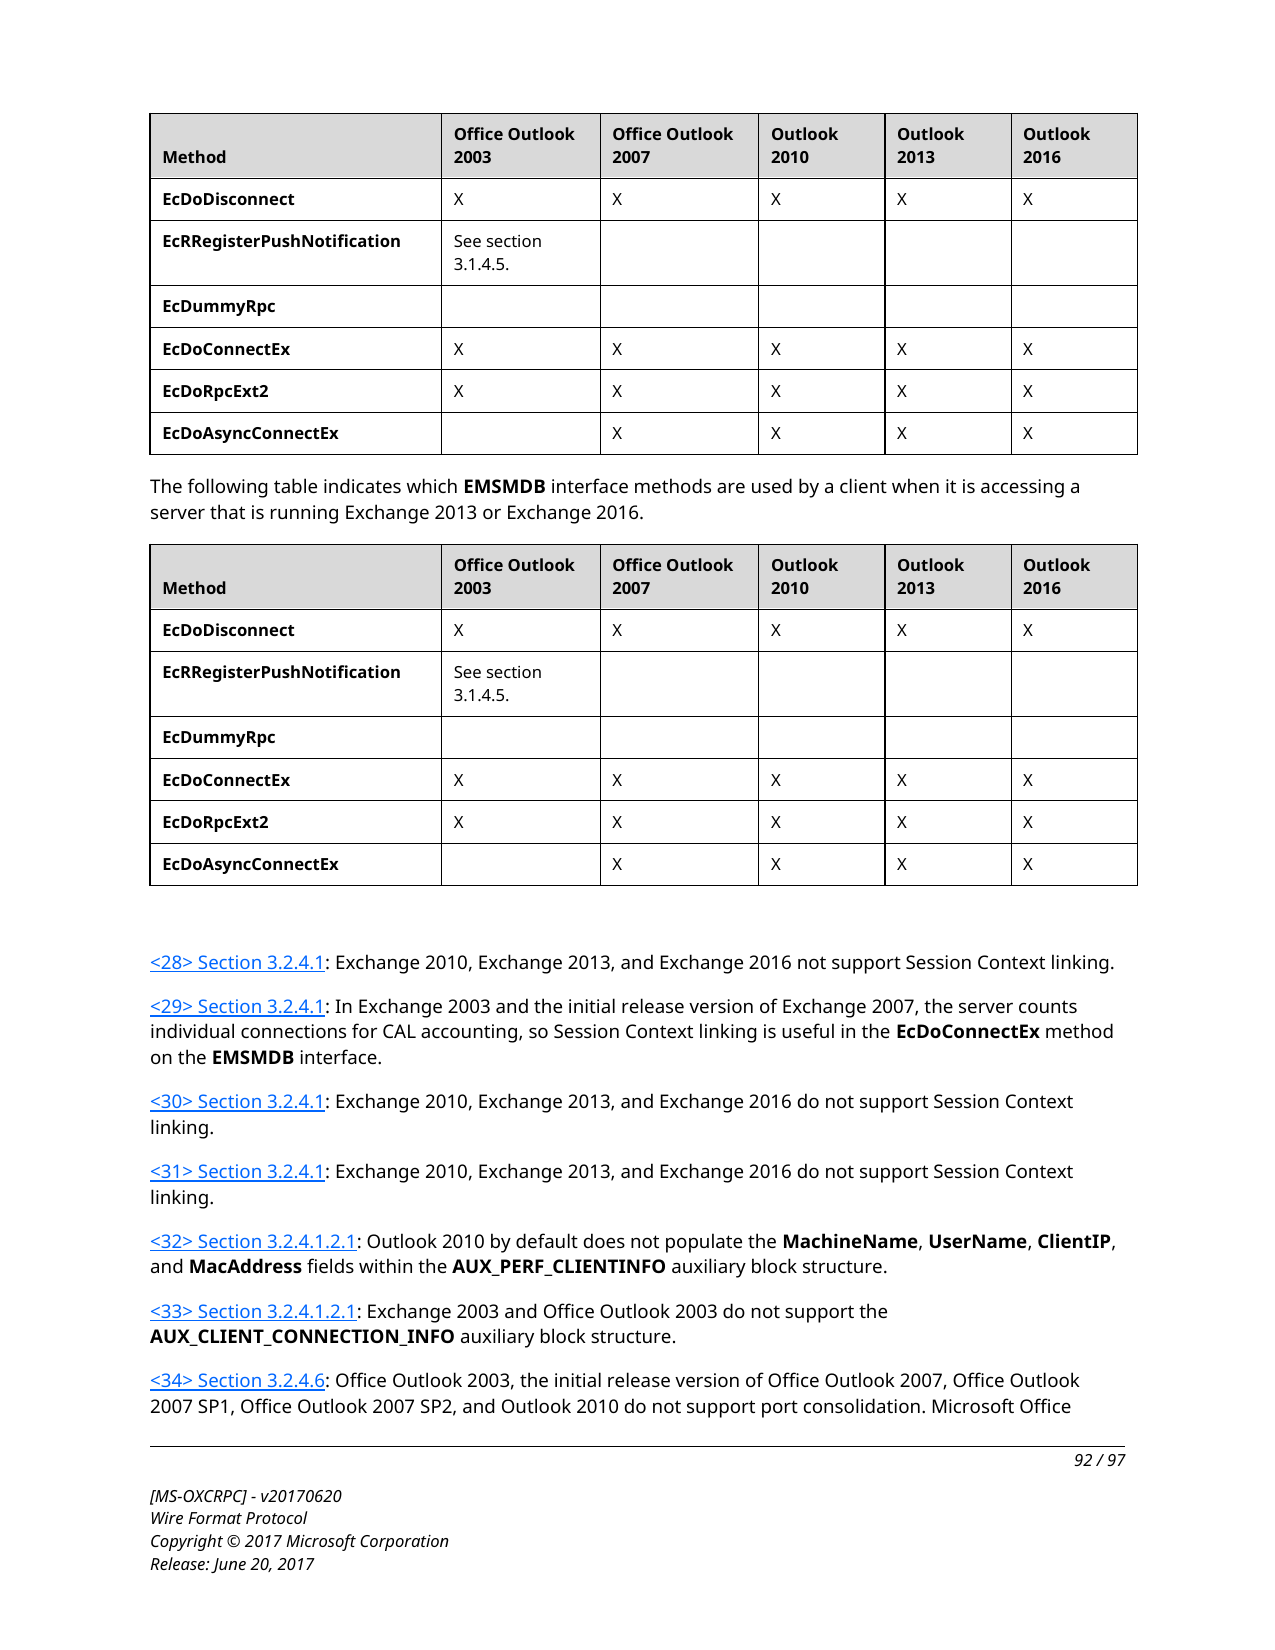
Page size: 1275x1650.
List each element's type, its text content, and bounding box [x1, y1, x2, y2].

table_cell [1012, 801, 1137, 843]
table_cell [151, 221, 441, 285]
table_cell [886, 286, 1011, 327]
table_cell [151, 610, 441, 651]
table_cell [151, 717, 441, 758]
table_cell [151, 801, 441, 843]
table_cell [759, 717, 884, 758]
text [150, 1368, 1125, 1419]
text <30> Section 3.2.4.1: Exchange 2010, Exchange 2013, and Exchange 2016 do not support Session Context linking. [150, 1089, 1125, 1140]
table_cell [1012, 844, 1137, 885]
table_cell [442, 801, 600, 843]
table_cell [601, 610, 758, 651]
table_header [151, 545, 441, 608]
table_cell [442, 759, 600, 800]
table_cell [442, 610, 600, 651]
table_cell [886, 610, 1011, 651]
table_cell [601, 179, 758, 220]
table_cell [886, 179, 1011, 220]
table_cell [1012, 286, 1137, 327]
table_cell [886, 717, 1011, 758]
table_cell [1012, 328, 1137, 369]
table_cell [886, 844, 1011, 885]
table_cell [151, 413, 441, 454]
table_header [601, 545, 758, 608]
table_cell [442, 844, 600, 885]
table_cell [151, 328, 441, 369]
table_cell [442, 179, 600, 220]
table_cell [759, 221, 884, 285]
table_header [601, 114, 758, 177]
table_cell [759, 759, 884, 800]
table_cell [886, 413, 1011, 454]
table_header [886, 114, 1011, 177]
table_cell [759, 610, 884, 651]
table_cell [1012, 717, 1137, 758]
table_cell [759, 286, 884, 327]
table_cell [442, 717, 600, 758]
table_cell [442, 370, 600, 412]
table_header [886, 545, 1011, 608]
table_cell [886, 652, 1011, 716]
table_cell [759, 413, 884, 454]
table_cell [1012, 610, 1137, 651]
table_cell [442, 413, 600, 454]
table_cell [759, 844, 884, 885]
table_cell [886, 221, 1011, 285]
text <31> Section 3.2.4.1: Exchange 2010, Exchange 2013, and Exchange 2016 do not support Session Context linking. [150, 1158, 1125, 1209]
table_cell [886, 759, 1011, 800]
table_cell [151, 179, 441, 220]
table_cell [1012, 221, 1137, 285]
text <28> Section 3.2.4.1: Exchange 2010, Exchange 2013, and Exchange 2016 not support Session Context linking. [150, 949, 1125, 974]
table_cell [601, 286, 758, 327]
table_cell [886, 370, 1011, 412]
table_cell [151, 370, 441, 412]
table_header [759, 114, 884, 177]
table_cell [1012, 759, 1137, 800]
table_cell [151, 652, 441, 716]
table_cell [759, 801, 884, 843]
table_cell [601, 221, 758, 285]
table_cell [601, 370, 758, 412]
text The following table indicates which EMSMDB interface methods are used by a client when it is accessing a server that is running Exchange 2013 or Exchange 2016. [150, 474, 1125, 525]
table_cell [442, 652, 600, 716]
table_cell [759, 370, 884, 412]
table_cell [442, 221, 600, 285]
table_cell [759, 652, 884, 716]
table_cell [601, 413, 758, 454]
text <32> Section 3.2.4.1.2.1: Outlook 2010 by default does not populate the MachineName, UserName, ClientIP, and MacAddress fields within the AUX_PERF_CLIENTINFO auxiliary block structure. [150, 1228, 1125, 1279]
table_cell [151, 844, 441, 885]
text <33> Section 3.2.4.1.2.1: Exchange 2003 and Office Outlook 2003 do not support the AUX_CLIENT_CONNECTION_INFO auxiliary block structure. [150, 1298, 1125, 1349]
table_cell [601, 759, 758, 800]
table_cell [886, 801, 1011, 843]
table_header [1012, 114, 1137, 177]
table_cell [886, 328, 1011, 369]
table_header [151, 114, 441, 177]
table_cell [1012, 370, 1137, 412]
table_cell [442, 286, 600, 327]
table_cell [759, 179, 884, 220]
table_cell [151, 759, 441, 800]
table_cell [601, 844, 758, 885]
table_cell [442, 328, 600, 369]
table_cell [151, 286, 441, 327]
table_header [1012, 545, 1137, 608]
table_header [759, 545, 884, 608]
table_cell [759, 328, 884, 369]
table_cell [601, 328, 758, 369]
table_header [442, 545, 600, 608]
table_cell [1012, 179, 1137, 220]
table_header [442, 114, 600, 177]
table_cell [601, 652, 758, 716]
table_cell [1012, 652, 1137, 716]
text <29> Section 3.2.4.1: In Exchange 2003 and the initial release version of Exchange 2007, the server counts individual connections for CAL accounting, so Session Context linking is useful in the EcDoConnectEx method on the EMSMDB interface. [150, 993, 1125, 1070]
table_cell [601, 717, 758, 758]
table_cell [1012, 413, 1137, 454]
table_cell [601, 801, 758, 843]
